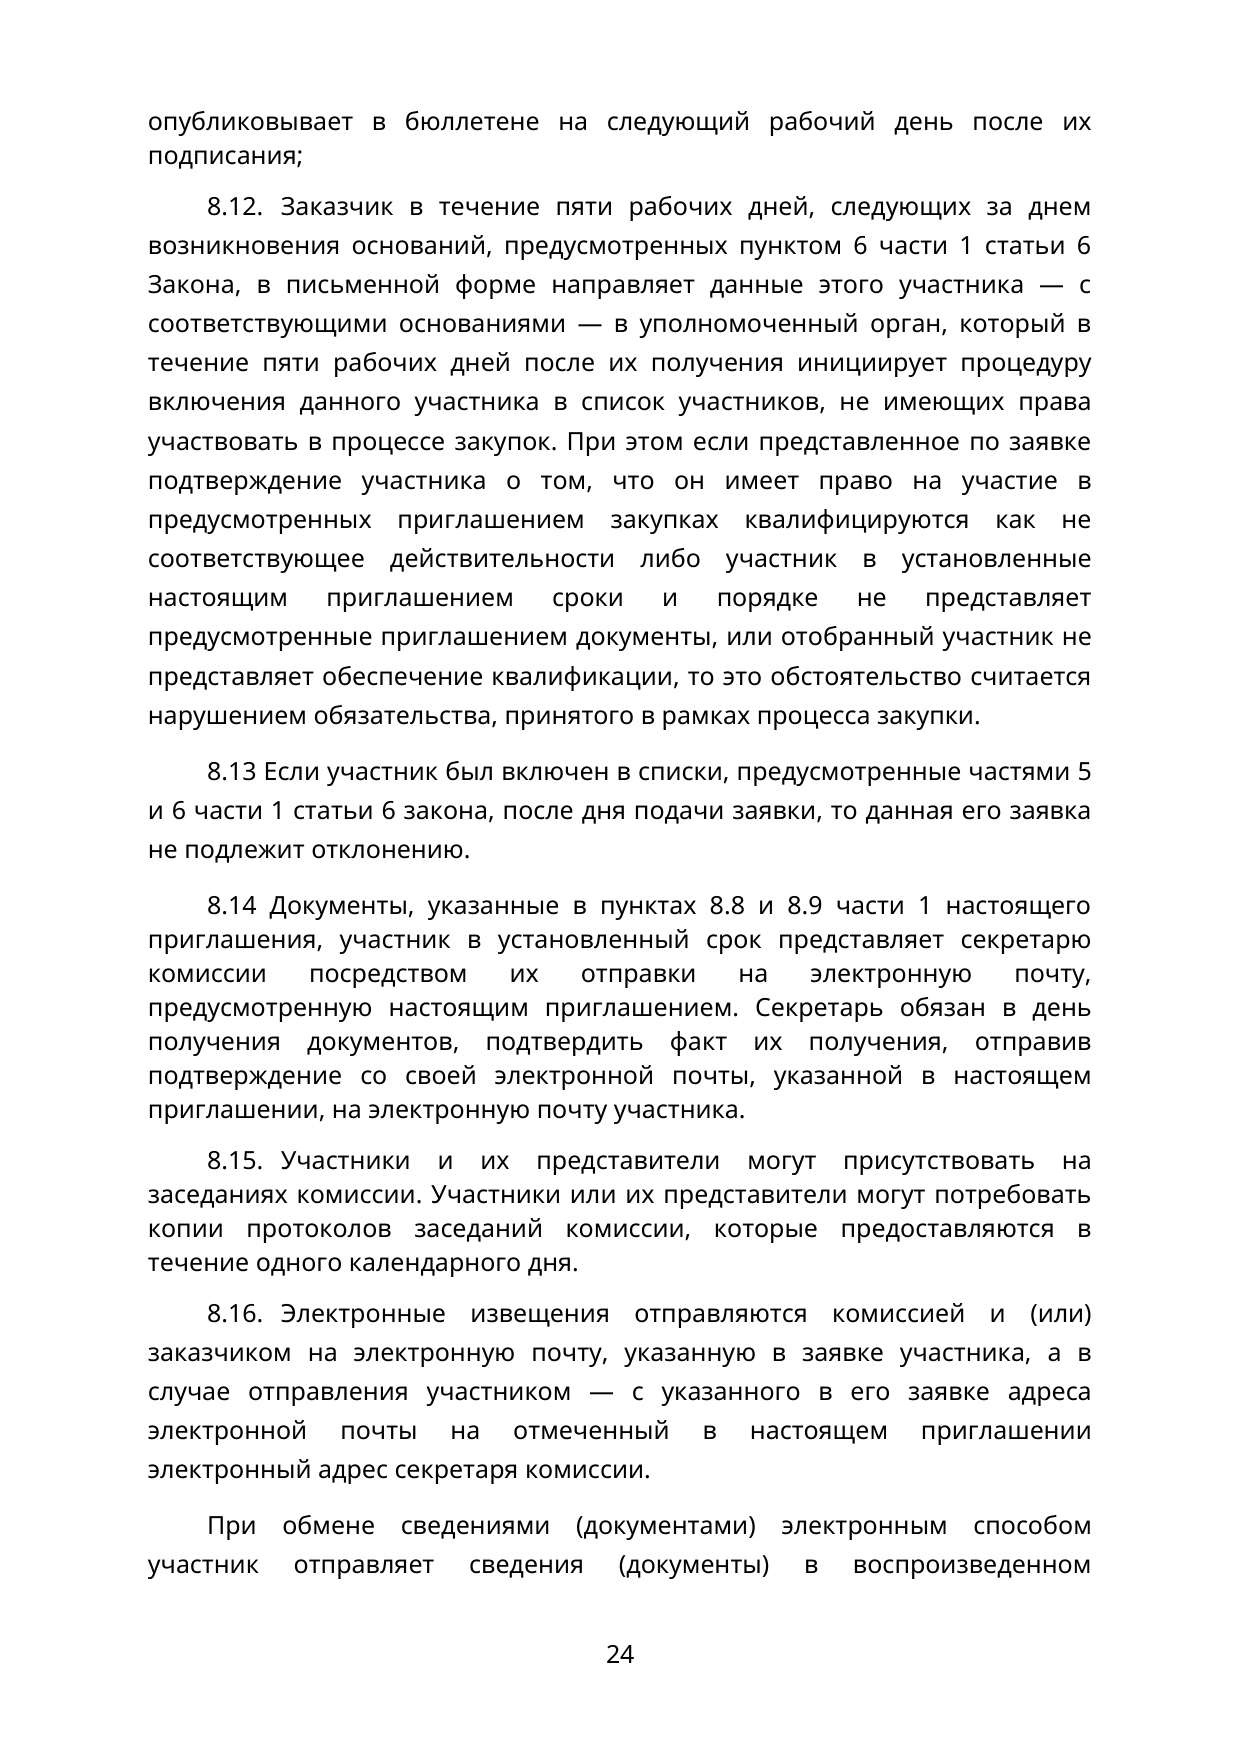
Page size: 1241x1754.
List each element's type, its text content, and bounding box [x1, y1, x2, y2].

text 8.14 Документы, указанные в пунктах 8.8 и 8.9 части 1 настоящего приглашения, участник в установленный срок представляет секретарю комиссии посредством их отправки на электронную почту, предусмотренную настоящим приглашением. Секретарь обязан в день получения документов, подтвердить факт их получения, отправив подтверждение со своей электронной почты, указанной в настоящем приглашении, на электронную почту участника. [148, 887, 1092, 1126]
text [148, 103, 1092, 172]
text 8.16. Электронные извещения отправляются комиссией и (или) заказчиком на электронную почту, указанную в заявке участника, а в случае отправления участником — с указанного в его заявке адреса электронной почты на отмеченный в настоящем приглашении электронный адрес секретаря комиссии. [148, 1295, 1092, 1486]
text 8.15. Участники и их представители могут присутствовать на заседаниях комиссии. Участники или их представители могут потребовать копии протоколов заседаний комиссии, которые предоставляются в течение одного календарного дня. [148, 1142, 1092, 1279]
text 8.13 Если участник был включен в списки, предусмотренные частями 5 и 6 части 1 статьи 6 закона, после дня подачи заявки, то данная его заявка не подлежит отклонению. [148, 753, 1092, 866]
text 8.12. Заказчик в течение пяти рабочих дней, следующих за днем возникновения оснований, предусмотренных пунктом 6 части 1 статьи 6 Закона, в письменной форме направляет данные этого участника — с соответствующими основаниями — в уполномоченный орган, который в течение пяти рабочих дней после их получения инициирует процедуру включения данного участника в список участников, не имеющих права участвовать в процессе закупок. При этом если представленное по заявке подтверждение участника о том, что он имеет право на участие в предусмотренных приглашением закупках квалифицируются как не соответствующее действительности либо участник в установленные настоящим приглашением сроки и порядке не представляет предусмотренные приглашением документы, или отобранный участник не представляет обеспечение квалификации, то это обстоятельство считается нарушением обязательства, принятого в рамках процесса закупки. [148, 188, 1092, 731]
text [148, 1508, 1092, 1581]
